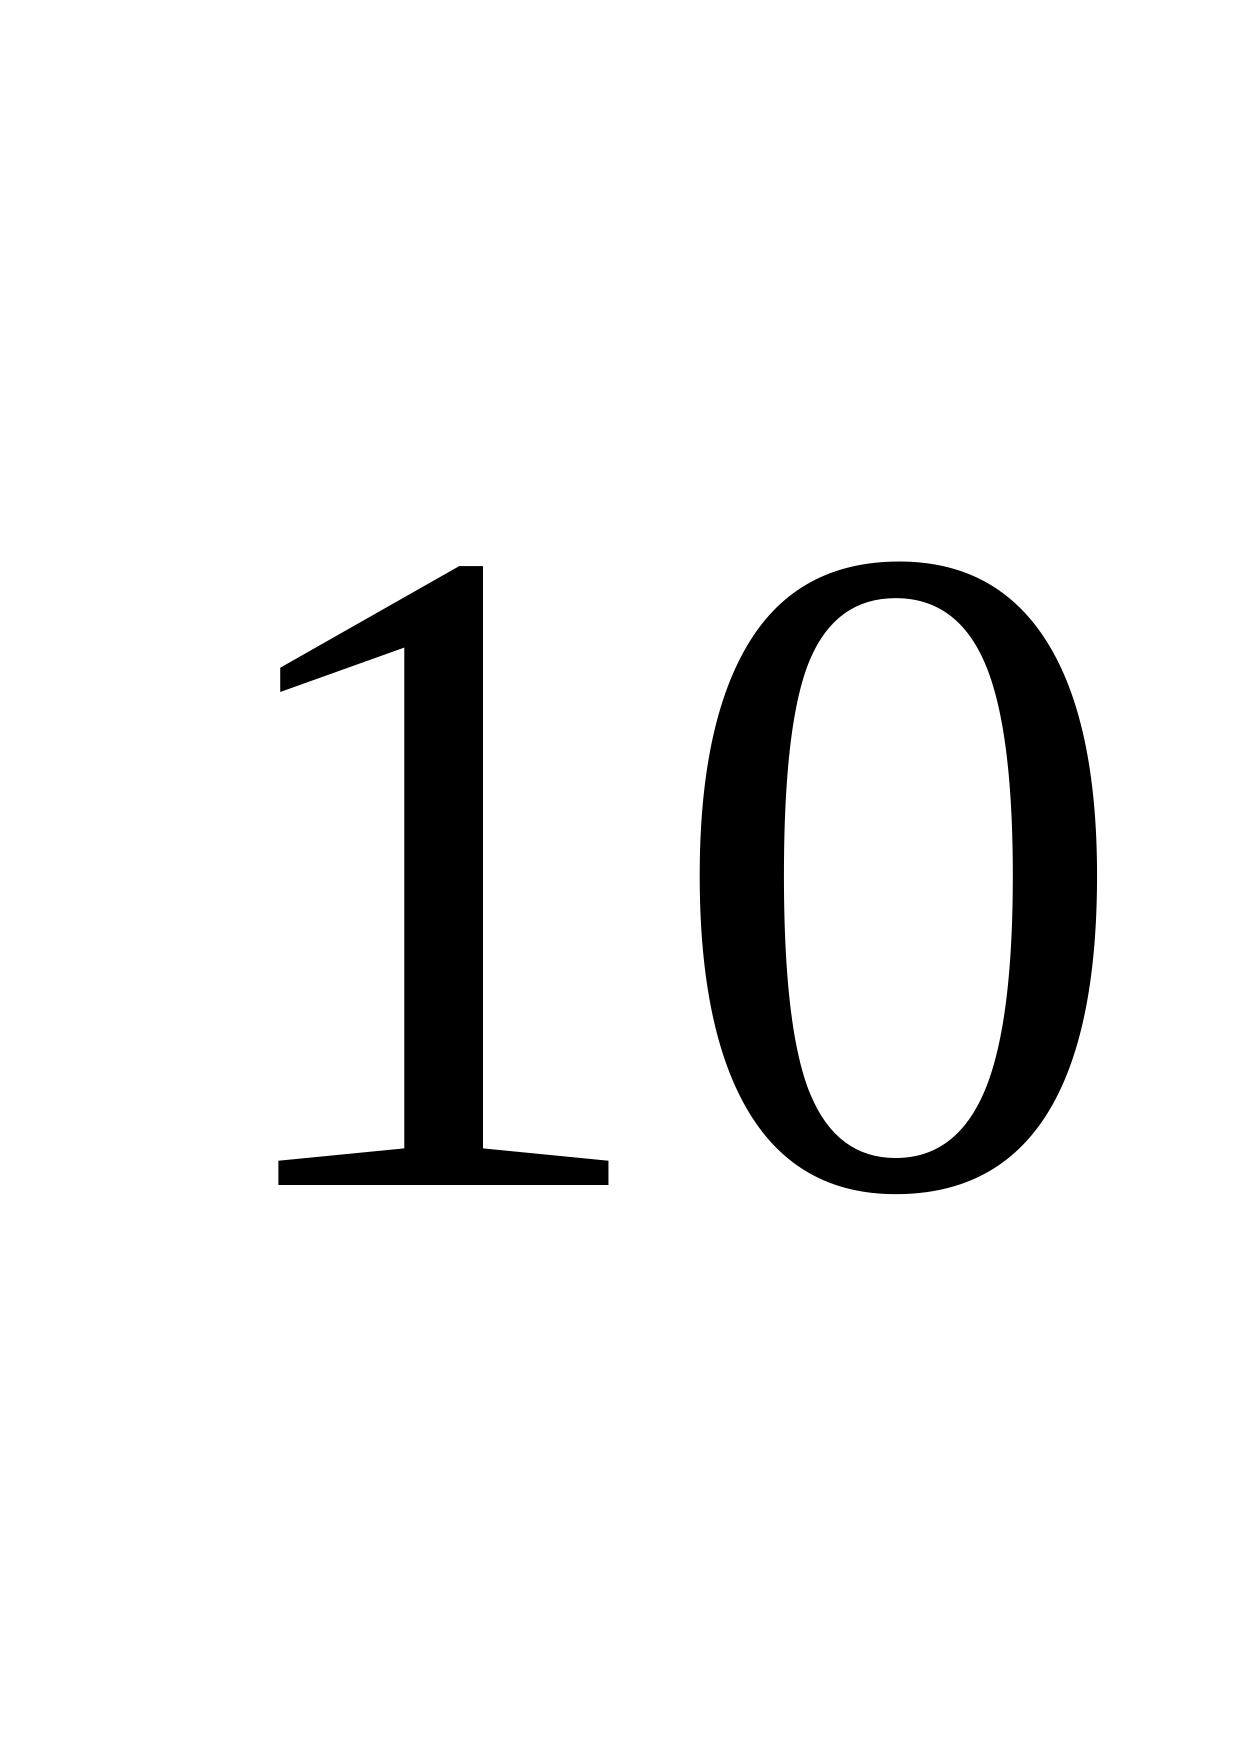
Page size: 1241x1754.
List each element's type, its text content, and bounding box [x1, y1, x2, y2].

text 10 [177, 310, 1152, 1388]
